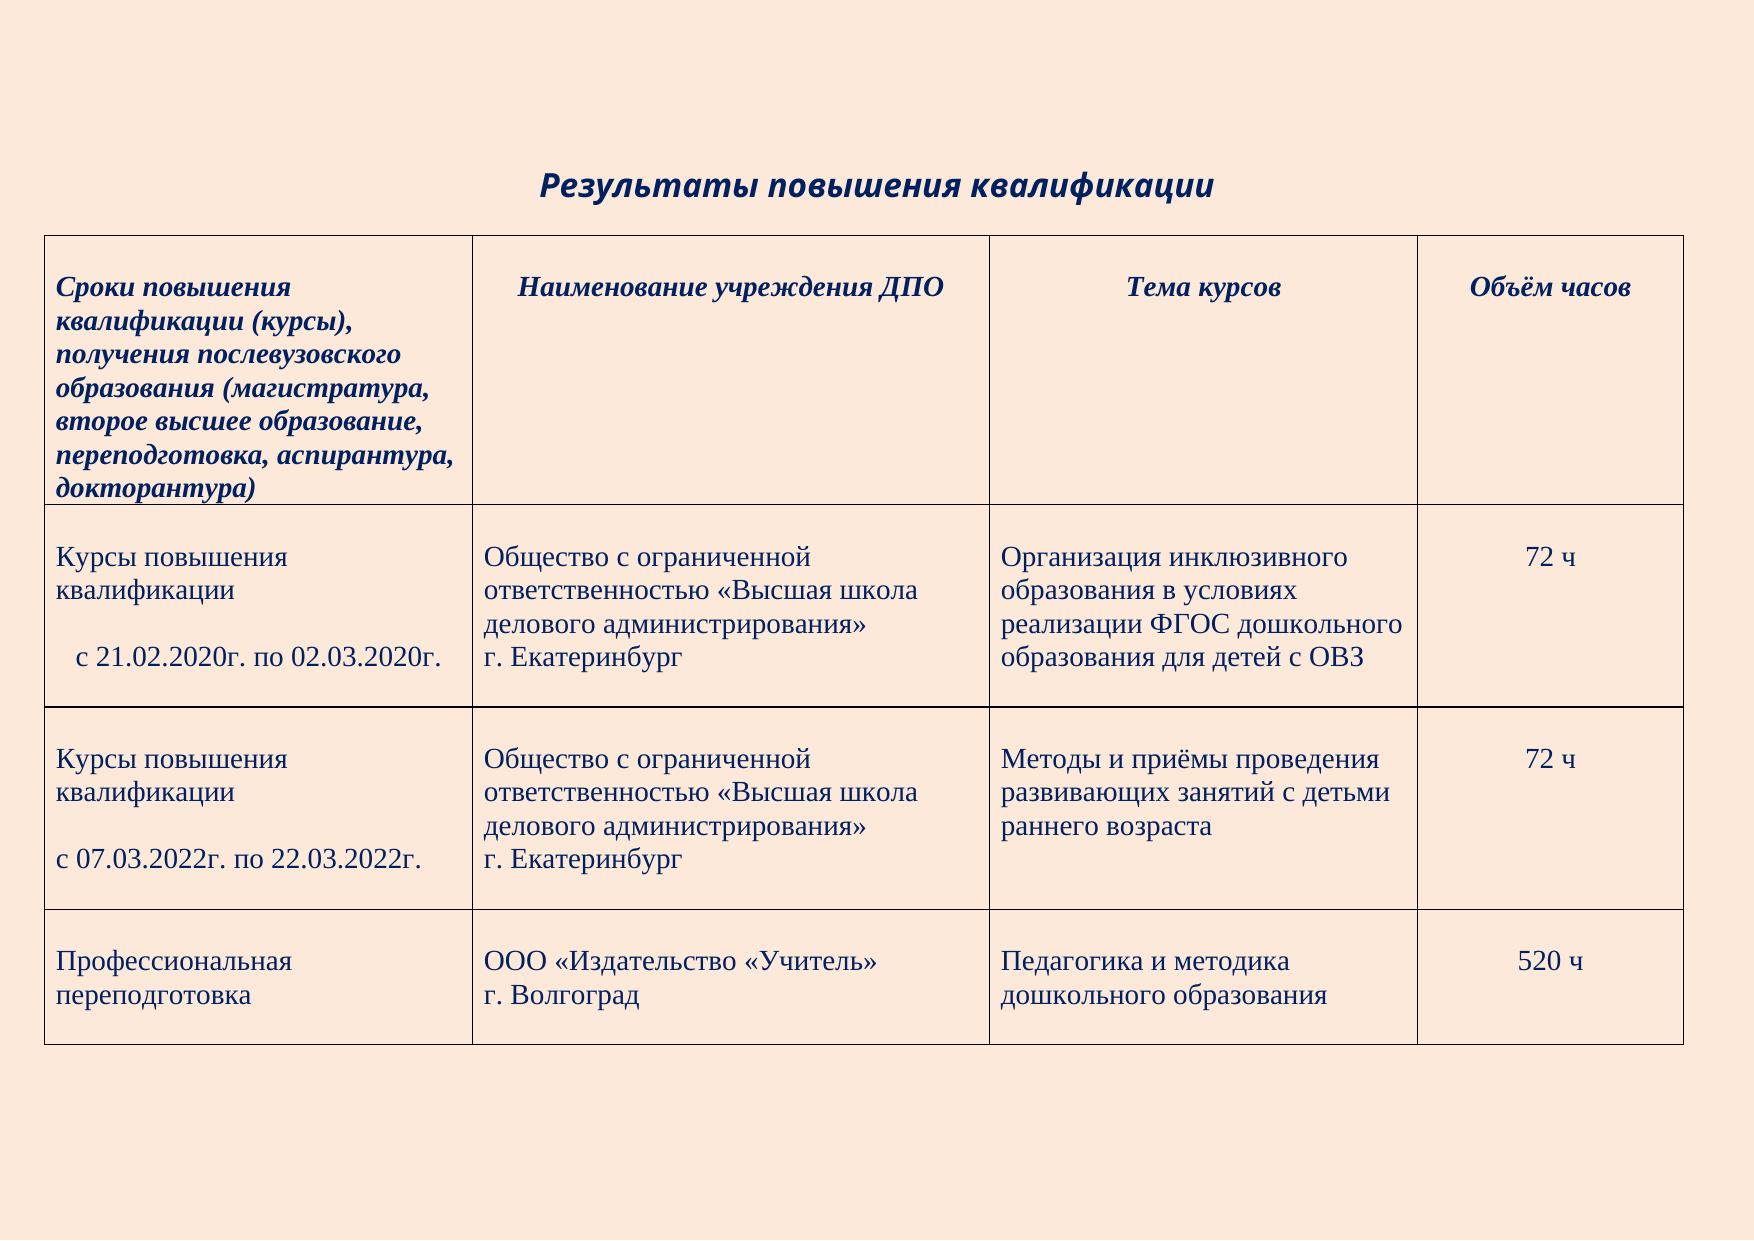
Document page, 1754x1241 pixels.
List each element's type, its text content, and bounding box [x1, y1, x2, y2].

table_cell Курсы повышения квалификации с 07.03.2022г. по 22.03.2022г. [45, 708, 472, 909]
table_cell Курсы повышения квалификации с 21.02.2020г. по 02.03.2020г. [45, 505, 472, 706]
table_header Тема курсов [990, 236, 1417, 504]
table_cell 520 ч [1418, 910, 1683, 1044]
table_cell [45, 910, 472, 1044]
table_header Объём часов [1418, 236, 1683, 504]
table_cell Общество с ограниченной ответственностью «Высшая школа делового администрирования» г. Екатеринбург [473, 708, 989, 909]
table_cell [990, 910, 1417, 1044]
table_cell Общество с ограниченной ответственностью «Высшая школа делового администрирования» г. Екатеринбург [473, 505, 989, 706]
text Результаты повышения квалификации [118, 162, 1636, 207]
table_cell 72 ч [1418, 505, 1683, 706]
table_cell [473, 910, 989, 1044]
table_cell Методы и приёмы проведения развивающих занятий с детьми раннего возраста [990, 708, 1417, 909]
table_cell Организация инклюзивного образования в условиях реализации ФГОС дошкольного образования для детей с ОВЗ [990, 505, 1417, 706]
table_header Сроки повышения квалификации (курсы), получения послевузовского образования (магистратура, второе высшее образование, переподготовка, аспирантура, докторантура) [45, 236, 472, 504]
table_header Наименование учреждения ДПО [473, 236, 989, 504]
table_cell 72 ч [1418, 708, 1683, 909]
